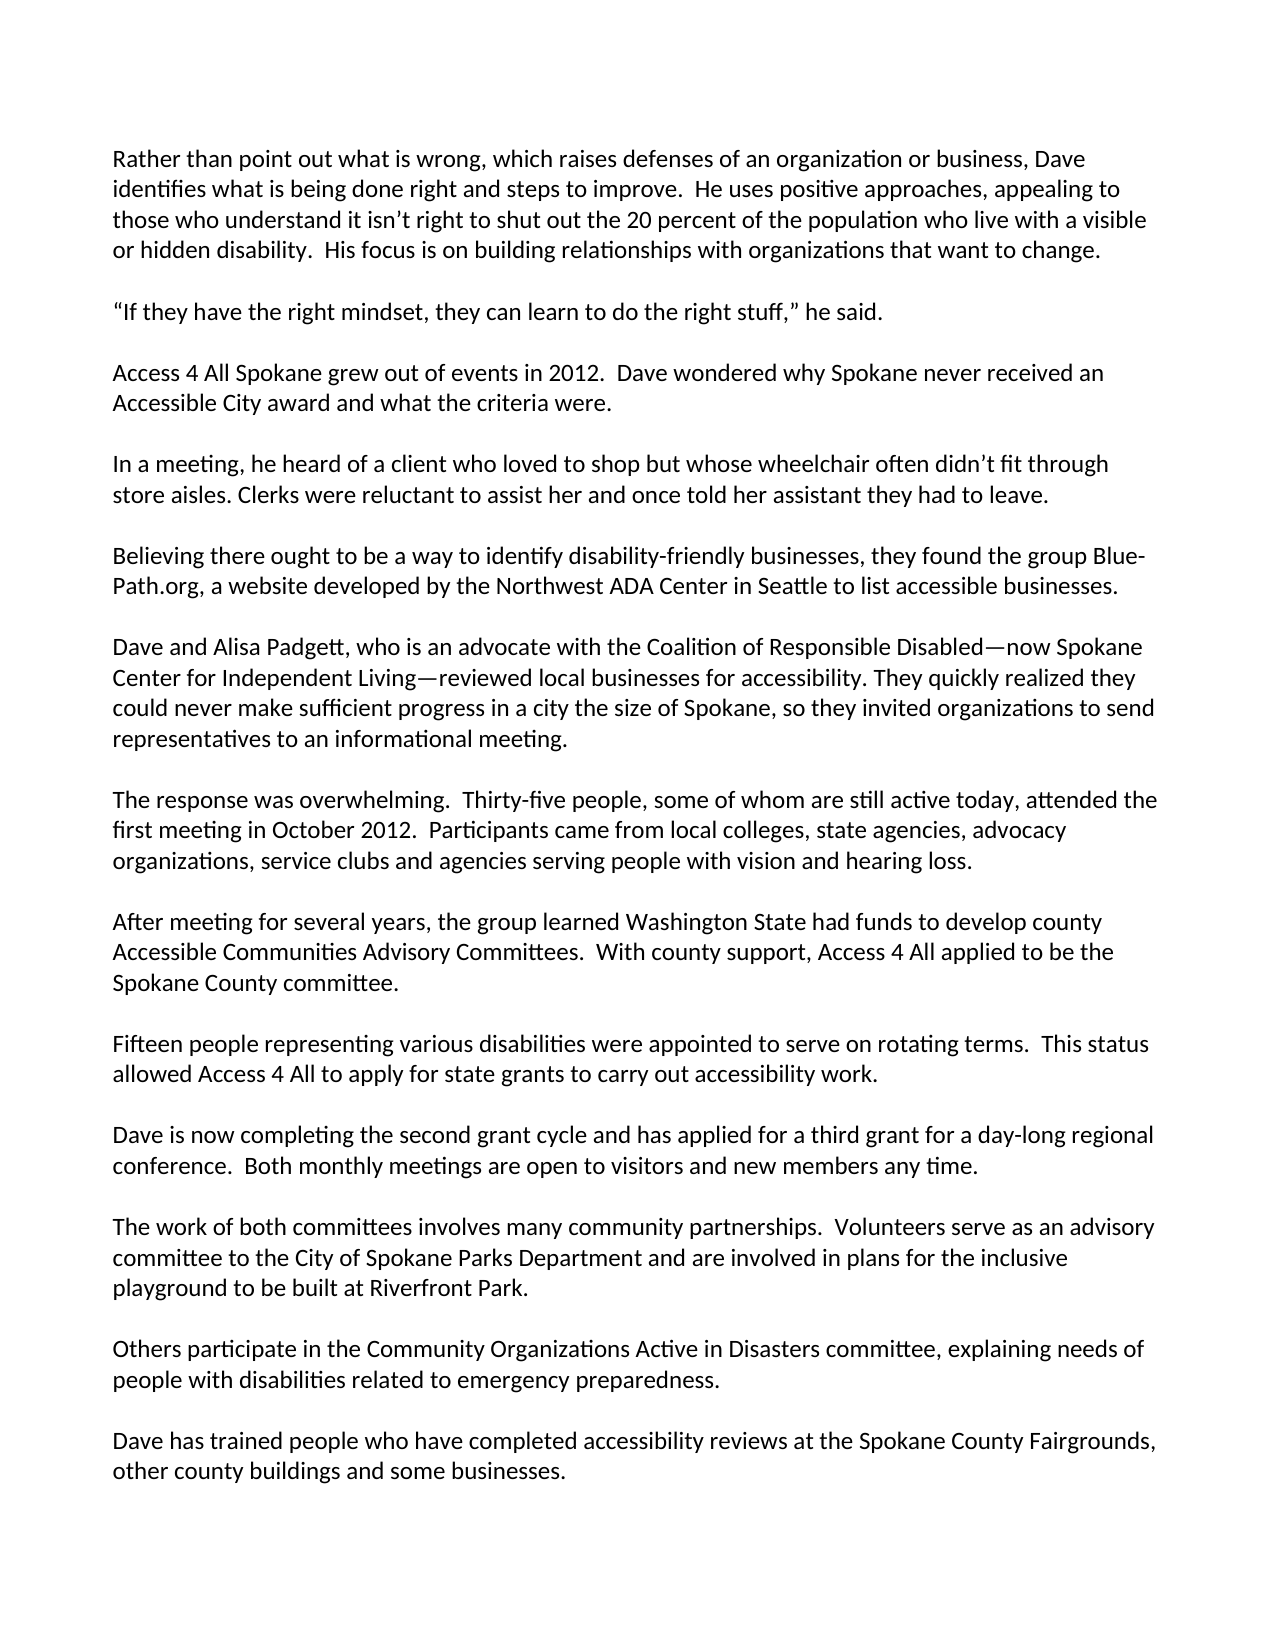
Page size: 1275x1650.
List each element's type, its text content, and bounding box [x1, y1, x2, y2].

text In a meeting, he heard of a client who loved to shop but whose wheelchair often didn’t fit through store aisles. Clerks were reluctant to assist her and once told her assistant they had to leave. [112, 448, 1162, 509]
text Believing there ought to be a way to identify disability-friendly businesses, they found the group Blue-Path.org, a website developed by the Northwest ADA Center in Seattle to list accessible businesses. [112, 540, 1162, 601]
text Rather than point out what is wrong, which raises defenses of an organization or business, Dave identifies what is being done right and steps to improve. He uses positive approaches, appealing to those who understand it isn’t right to shut out the 20 percent of the population who live with a visible or hidden disability. His focus is on building relationships with organizations that want to change. [112, 143, 1162, 265]
text After meeting for several years, the group learned Washington State had funds to develop county Accessible Communities Advisory Committees. With county support, Access 4 All applied to be the Spokane County committee. [112, 906, 1162, 998]
text The response was overwhelming. Thirty-five people, some of whom are still active today, attended the first meeting in October 2012. Participants came from local colleges, state agencies, advocacy organizations, service clubs and agencies serving people with vision and hearing loss. [112, 784, 1162, 876]
text The work of both committees involves many community partnerships. Volunteers serve as an advisory committee to the City of Spokane Parks Department and are involved in plans for the inclusive playground to be built at Riverfront Park. [112, 1211, 1162, 1303]
text Others participate in the Community Organizations Active in Disasters committee, explaining needs of people with disabilities related to emergency preparedness. [112, 1333, 1162, 1394]
text “If they have the right mindset, they can learn to do the right stuff,” he said. [112, 296, 1162, 326]
text Dave is now completing the second grant cycle and has applied for a third grant for a day-long regional conference. Both monthly meetings are open to visitors and new members any time. [112, 1120, 1162, 1181]
text Dave and Alisa Padgett, who is an advocate with the Coalition of Responsible Disabled—now Spokane Center for Independent Living—reviewed local businesses for accessibility. They quickly realized they could never make sufficient progress in a city the size of Spokane, so they invited organizations to send representatives to an informational meeting. [112, 631, 1162, 753]
text Access 4 All Spokane grew out of events in 2012. Dave wondered why Spokane never received an Accessible City award and what the criteria were. [112, 357, 1162, 418]
text Fifteen people representing various disabilities were appointed to serve on rotating terms. This status allowed Access 4 All to apply for state grants to carry out accessibility work. [112, 1028, 1162, 1089]
text Dave has trained people who have completed accessibility reviews at the Spokane County Fairgrounds, other county buildings and some businesses. [112, 1425, 1162, 1486]
